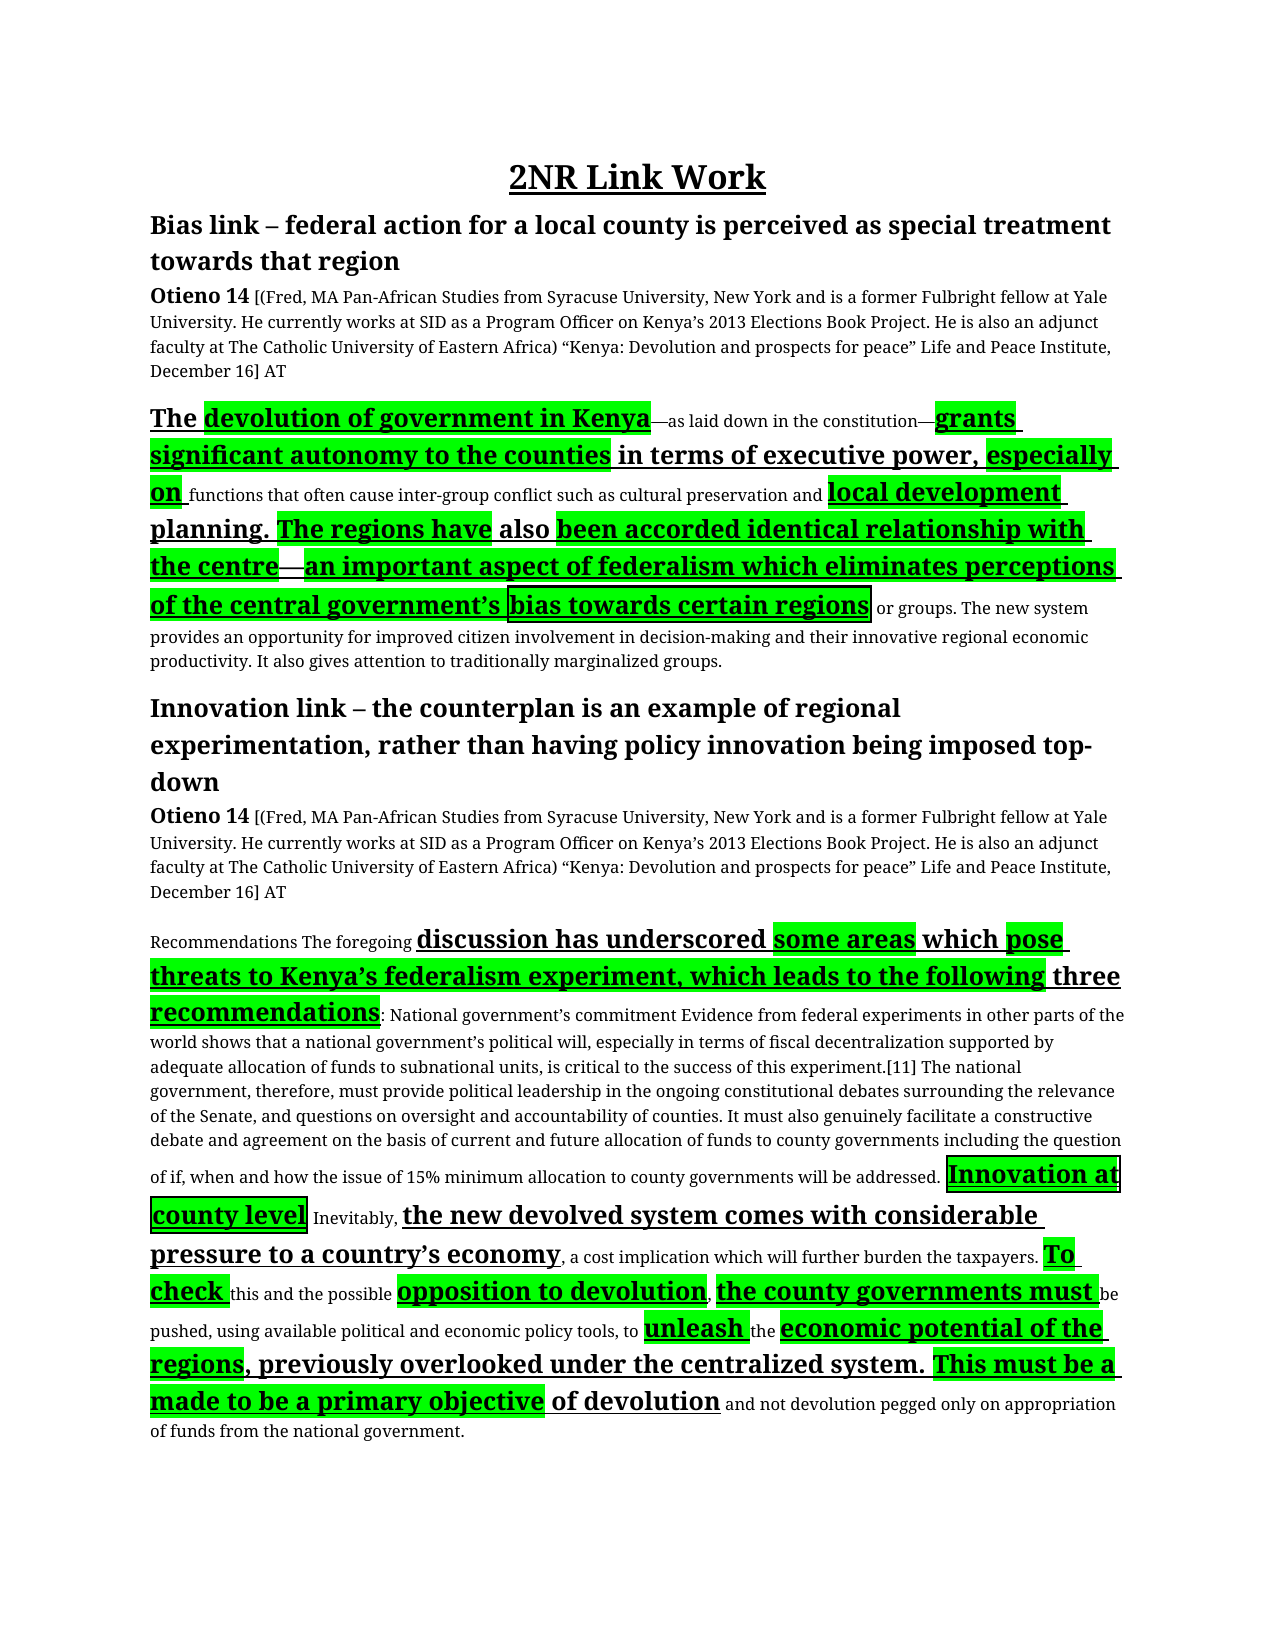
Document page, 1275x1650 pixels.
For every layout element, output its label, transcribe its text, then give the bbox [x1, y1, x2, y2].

text Recommendations The foregoing discussion has underscored some areas which pose threats to Kenya’s federalism experiment, which leads to the following three recommendations: National government’s commitment Evidence from federal experiments in other parts of the world shows that a national government’s political will, especially in terms of fiscal decentralization supported by adequate allocation of funds to subnational units, is critical to the success of this experiment.[11] The national government, therefore, must provide political leadership in the ongoing constitutional debates surrounding the relevance of the Senate, and questions on oversight and accountability of counties. It must also genuinely facilitate a constructive debate and agreement on the basis of current and future allocation of funds to county governments including the question of if, when and how the issue of 15% minimum allocation to county governments will be addressed. Innovation at county level Inevitably, the new devolved system comes with considerable pressure to a country’s economy, a cost implication which will further burden the taxpayers. To check this and the possible opposition to devolution, the county governments must be pushed, using available political and economic policy tools, to unleash the economic potential of the regions, previously overlooked under the centralized system. This must be a made to be a primary objective of devolution and not devolution pegged only on appropriation of funds from the national government. [150, 922, 1125, 1442]
text The devolution of government in Kenya—as laid down in the constitution—grants significant autonomy to the counties in terms of executive power, especially on functions that often cause inter-group conflict such as cultural preservation and local development planning. The regions have also been accorded identical relationship with the centre—an important aspect of federalism which eliminates perceptions of the central government’s bias towards certain regions or groups. The new system provides an opportunity for improved citizen involvement in decision-making and their innovative regional economic productivity. It also gives attention to traditionally marginalized groups. [150, 401, 1125, 672]
subtitle Bias link – federal action for a local county is perceived as special treatment towards that region [150, 207, 1125, 278]
text Otieno 14 [(Fred, MA Pan-African Studies from Syracuse University, New York and is a former Fulbright fellow at Yale University. He currently works at SID as a Program Officer on Kenya’s 2013 Elections Book Project. He is also an adjunct faculty at The Catholic University of Eastern Africa) “Kenya: Devolution and prospects for peace” Life and Peace Institute, December 16] AT [150, 801, 1125, 903]
text Otieno 14 [(Fred, MA Pan-African Studies from Syracuse University, New York and is a former Fulbright fellow at Yale University. He currently works at SID as a Program Officer on Kenya’s 2013 Elections Book Project. He is also an adjunct faculty at The Catholic University of Eastern Africa) “Kenya: Devolution and prospects for peace” Life and Peace Institute, December 16] AT [150, 281, 1125, 383]
subtitle 2NR Link Work [150, 154, 1125, 199]
subtitle Innovation link – the counterplan is an example of regional experimentation, rather than having policy innovation being imposed top-down [150, 691, 1125, 798]
